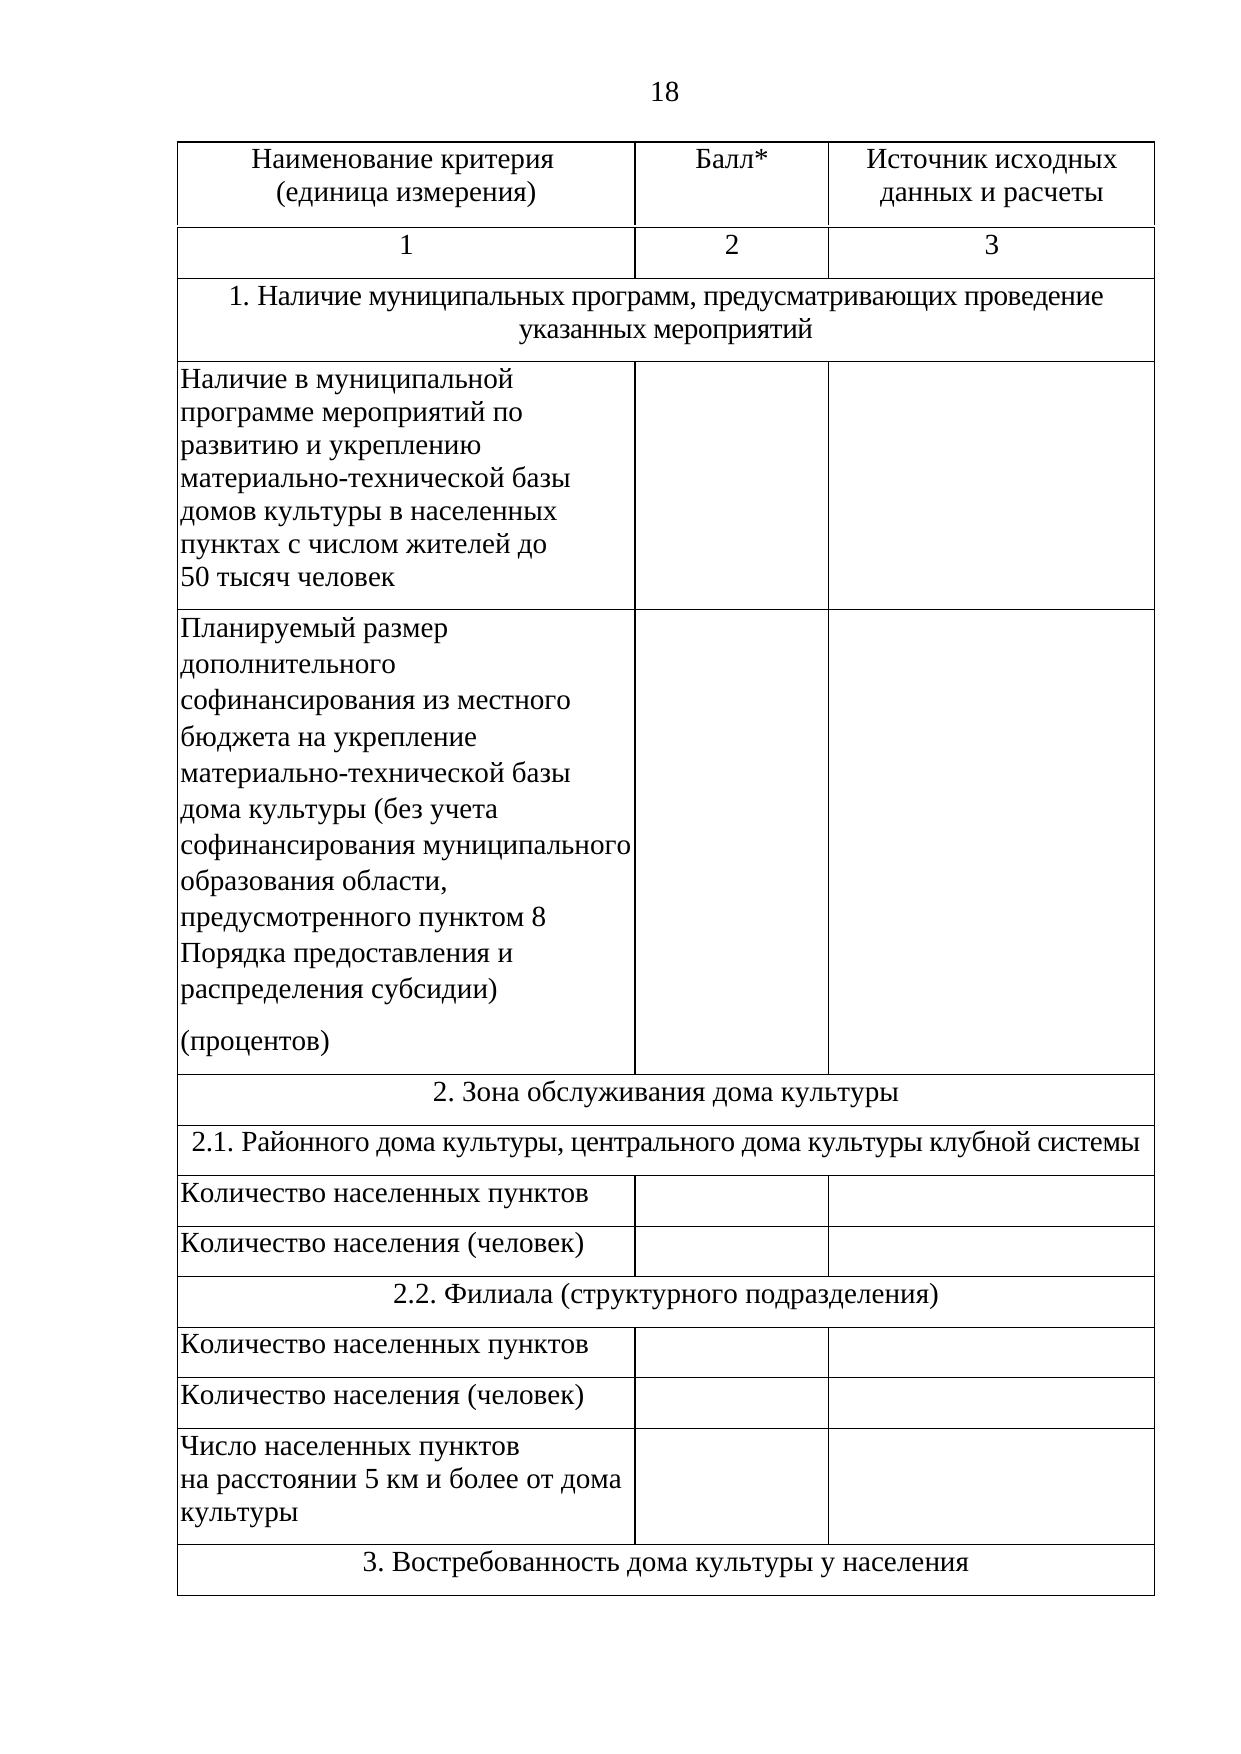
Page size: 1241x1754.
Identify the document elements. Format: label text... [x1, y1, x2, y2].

table_cell 2.2. Филиала (структурного подразделения) [178, 1277, 1154, 1327]
table_header Наименование критерия (единица измерения) [178, 143, 634, 225]
table_cell Количество населения (человек) [178, 1227, 634, 1276]
table_cell [829, 610, 1154, 1074]
table_header 1 [178, 228, 634, 278]
table_cell Число населенных пунктов на расстоянии 5 км и более от дома культуры [178, 1429, 634, 1544]
table_cell [829, 1227, 1154, 1276]
table_cell [636, 1378, 828, 1428]
table_cell 1. Наличие муниципальных программ, предусматривающих проведение указанных мероприятий [178, 279, 1154, 361]
table_header 2 [636, 228, 828, 278]
table_cell [636, 362, 828, 609]
table_cell [829, 1378, 1154, 1428]
table_cell [636, 1429, 828, 1544]
table_header Балл* [636, 143, 828, 225]
table_cell [636, 1176, 828, 1226]
table_header Источник исходных данных и расчеты [829, 143, 1154, 225]
table_cell Количество населенных пунктов [178, 1176, 634, 1226]
table_cell 2.1. Районного дома культуры, центрального дома культуры клубной системы [178, 1126, 1154, 1175]
table_cell [829, 362, 1154, 609]
table_cell [829, 1429, 1154, 1544]
table_cell [636, 610, 828, 1074]
table_cell 3. Востребованность дома культуры у населения [178, 1545, 1154, 1594]
table_cell [636, 1227, 828, 1276]
table_cell Планируемый размер дополнительного софинансирования из местного бюджета на укрепление материально-технической базы дома культуры (без учета софинансирования муниципального образования области, предусмотренного пунктом 8 Порядка предоставления и распределения субсидии) (процентов) [178, 610, 634, 1074]
table_cell Наличие в муниципальной программе мероприятий по развитию и укреплению материально-технической базы домов культуры в населенных пунктах с числом жителей до 50 тысяч человек [178, 362, 634, 609]
table_cell Количество населенных пунктов [178, 1328, 634, 1377]
table_cell Количество населения (человек) [178, 1378, 634, 1428]
table_cell [636, 1328, 828, 1377]
table_cell 2. Зона обслуживания дома культуры [178, 1075, 1154, 1124]
table_cell [829, 1176, 1154, 1226]
table_cell [829, 1328, 1154, 1377]
table_header 3 [829, 228, 1154, 278]
